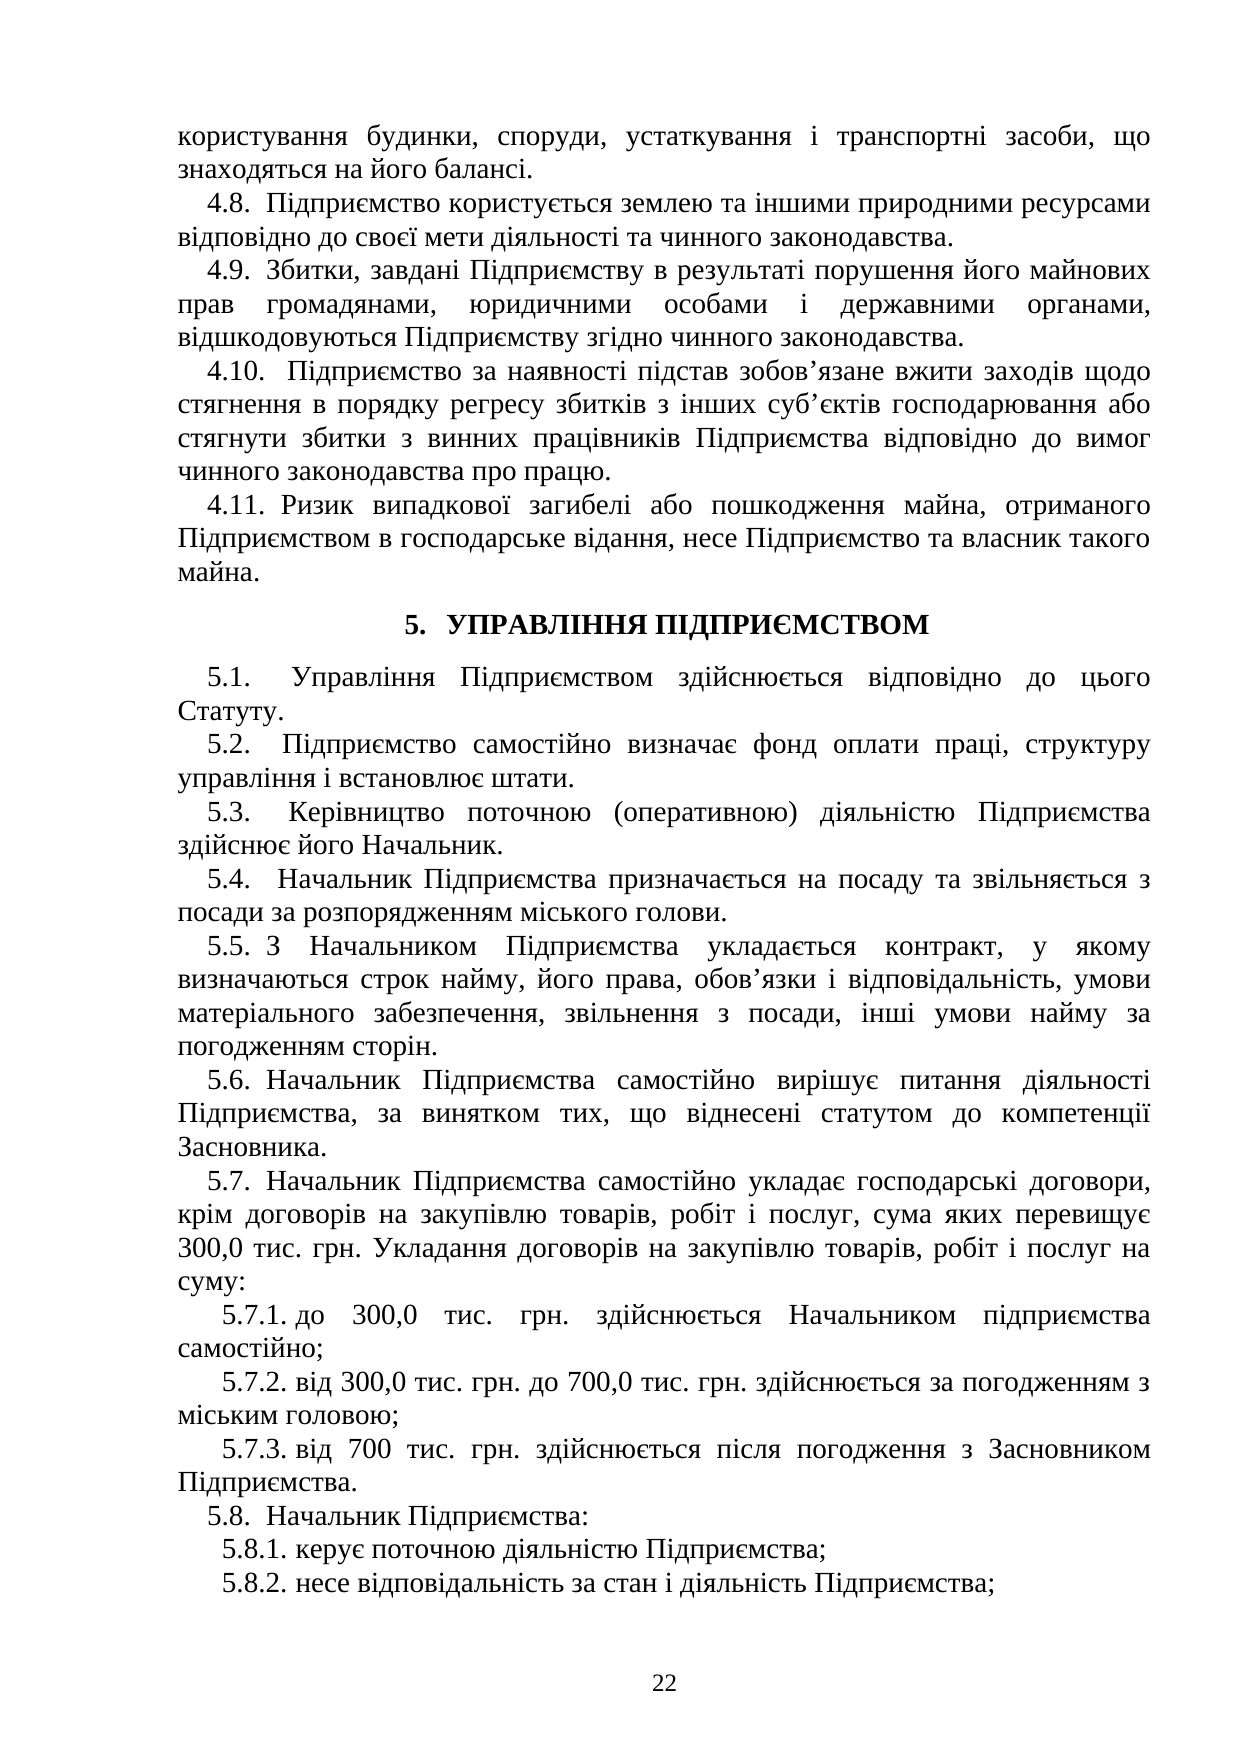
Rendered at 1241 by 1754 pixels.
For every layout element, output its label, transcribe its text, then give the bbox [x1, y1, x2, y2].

list Управління Підприємством здійснюється відповідно до цього Статуту. [177, 659, 1152, 727]
list Підприємство за наявності підстав зобов’язане вжити заходів щодо стягнення в порядку регресу збитків з інших суб’єктів господарювання або стягнути збитки з винних працівників Підприємства відповідно до вимог чинного законодавства про працю. [177, 353, 1152, 487]
list Підприємство користується землею та іншими природними ресурсами відповідно до своєї мети діяльності та чинного законодавства. [177, 185, 1152, 252]
list З Начальником Підприємства укладається контракт, у якому визначаються строк найму, його права, обов’язки і відповідальність, умови матеріального забезпечення, звільнення з посади, інші умови найму за погодженням сторін. [177, 928, 1152, 1062]
list до 300,0 тис. грн. здійснюється Начальником підприємства самостійно; [177, 1297, 1152, 1364]
list Начальник Підприємства самостійно вирішує питання діяльності Підприємства, за винятком тих, що віднесені статутом до компетенції Засновника. [177, 1062, 1152, 1163]
list від 300,0 тис. грн. до 700,0 тис. грн. здійснюється за погодженням з міським головою; [177, 1364, 1152, 1431]
list Збитки, завдані Підприємству в результаті порушення його майнових прав громадянами, юридичними особами і державними органами, відшкодовуються Підприємству згідно чинного законодавства. [177, 252, 1152, 353]
list УПРАВЛІННЯ ПІДПРИЄМСТВОМ [182, 607, 1152, 640]
list Керівництво поточною (оперативною) діяльністю Підприємства здійснює його Начальник. [177, 794, 1152, 861]
list від 700 тис. грн. здійснюється після погодження з Засновником Підприємства. [177, 1431, 1152, 1498]
list Начальник Підприємства: [177, 1498, 1152, 1532]
list несе відповідальність за стан і діяльність Підприємства; [177, 1565, 1152, 1599]
list Підприємство самостійно визначає фонд оплати праці, структуру управління і встановлює штати. [177, 727, 1152, 794]
list Начальник Підприємства призначається на посаду та звільняється з посади за розпорядженням міського голови. [177, 861, 1152, 928]
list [177, 118, 1152, 185]
list керує поточною діяльністю Підприємства; [177, 1532, 1152, 1565]
list Начальник Підприємства самостійно укладає господарські договори, крім договорів на закупівлю товарів, робіт і послуг, сума яких перевищує 300,0 тис. грн. Укладання договорів на закупівлю товарів, робіт і послуг на суму: [177, 1163, 1152, 1297]
list Ризик випадкової загибелі або пошкодження майна, отриманого Підприємством в господарське відання, несе Підприємство та власник такого майна. [177, 487, 1152, 588]
